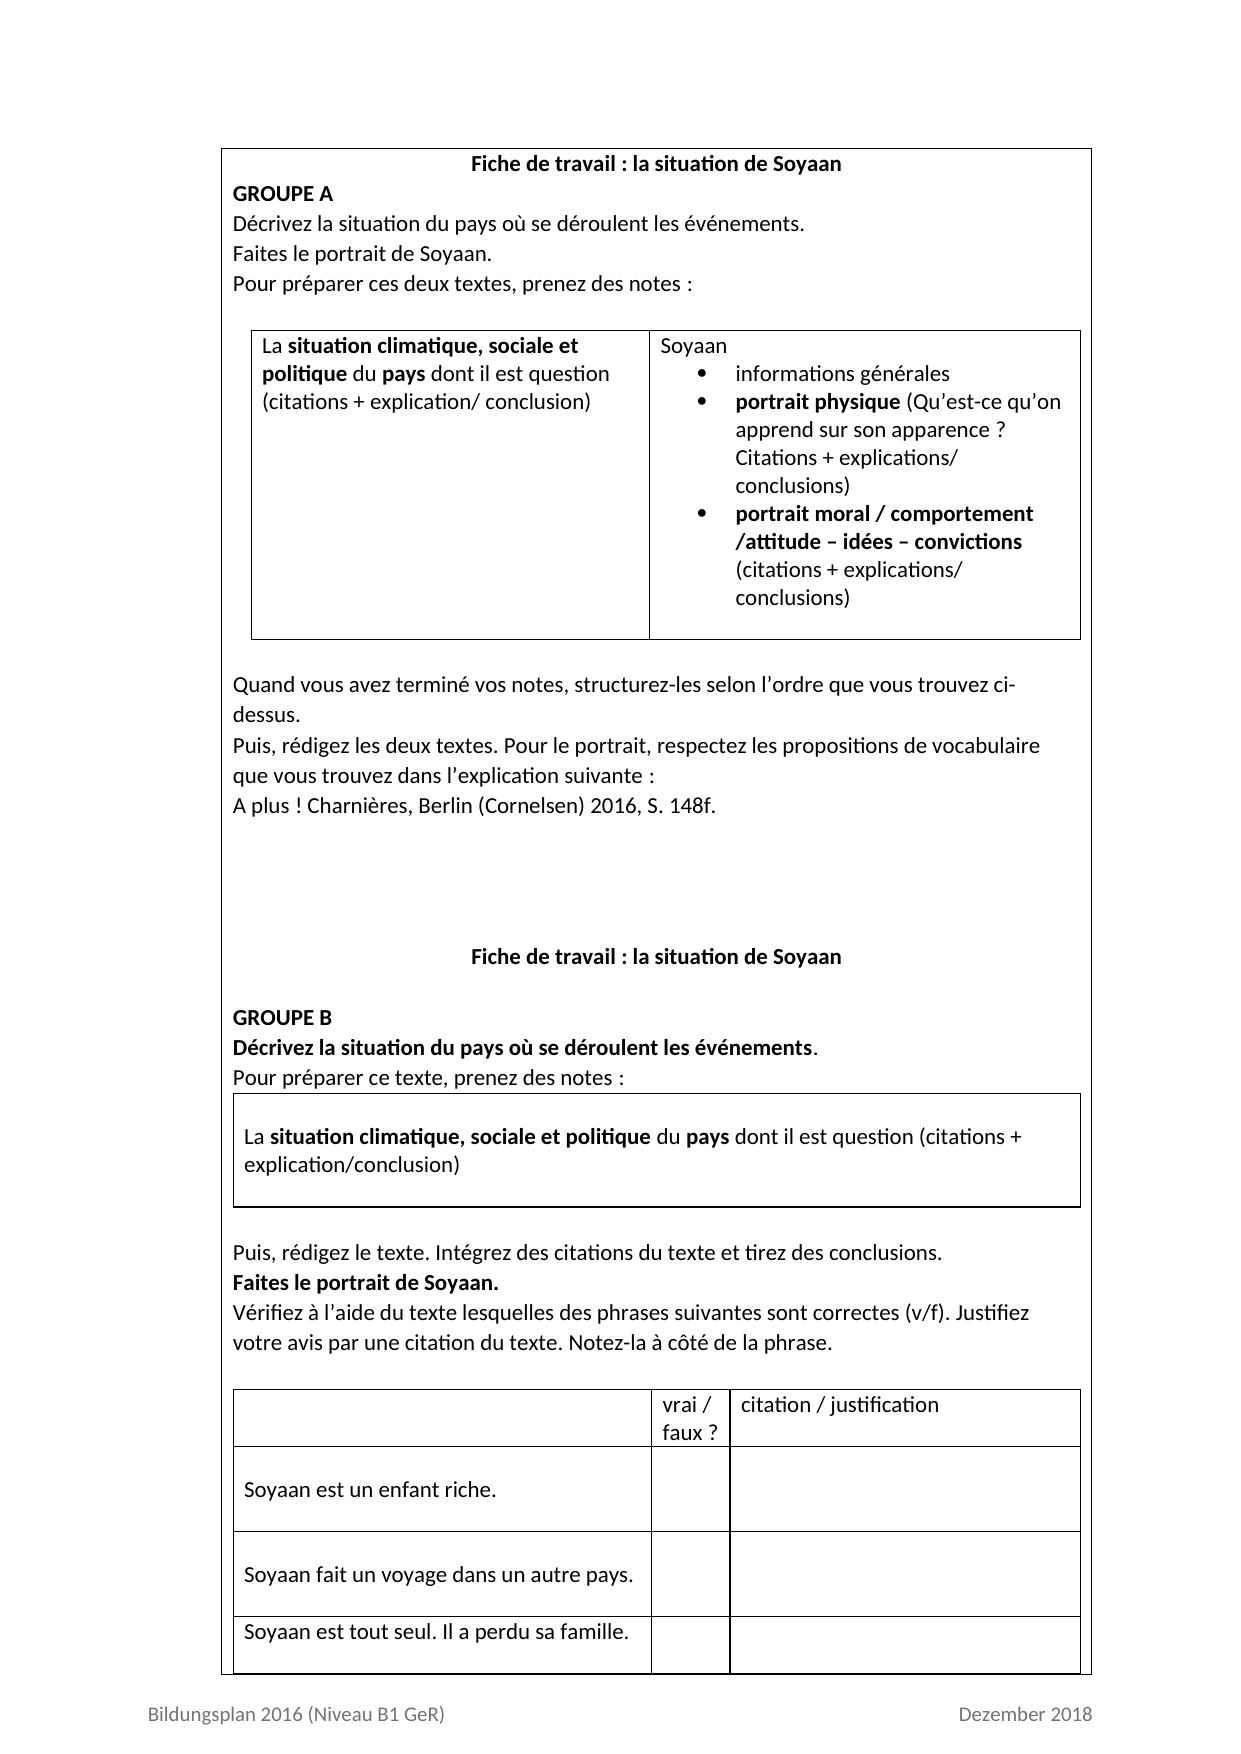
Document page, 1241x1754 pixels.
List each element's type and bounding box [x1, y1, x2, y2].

table_header [222, 149, 1091, 1674]
